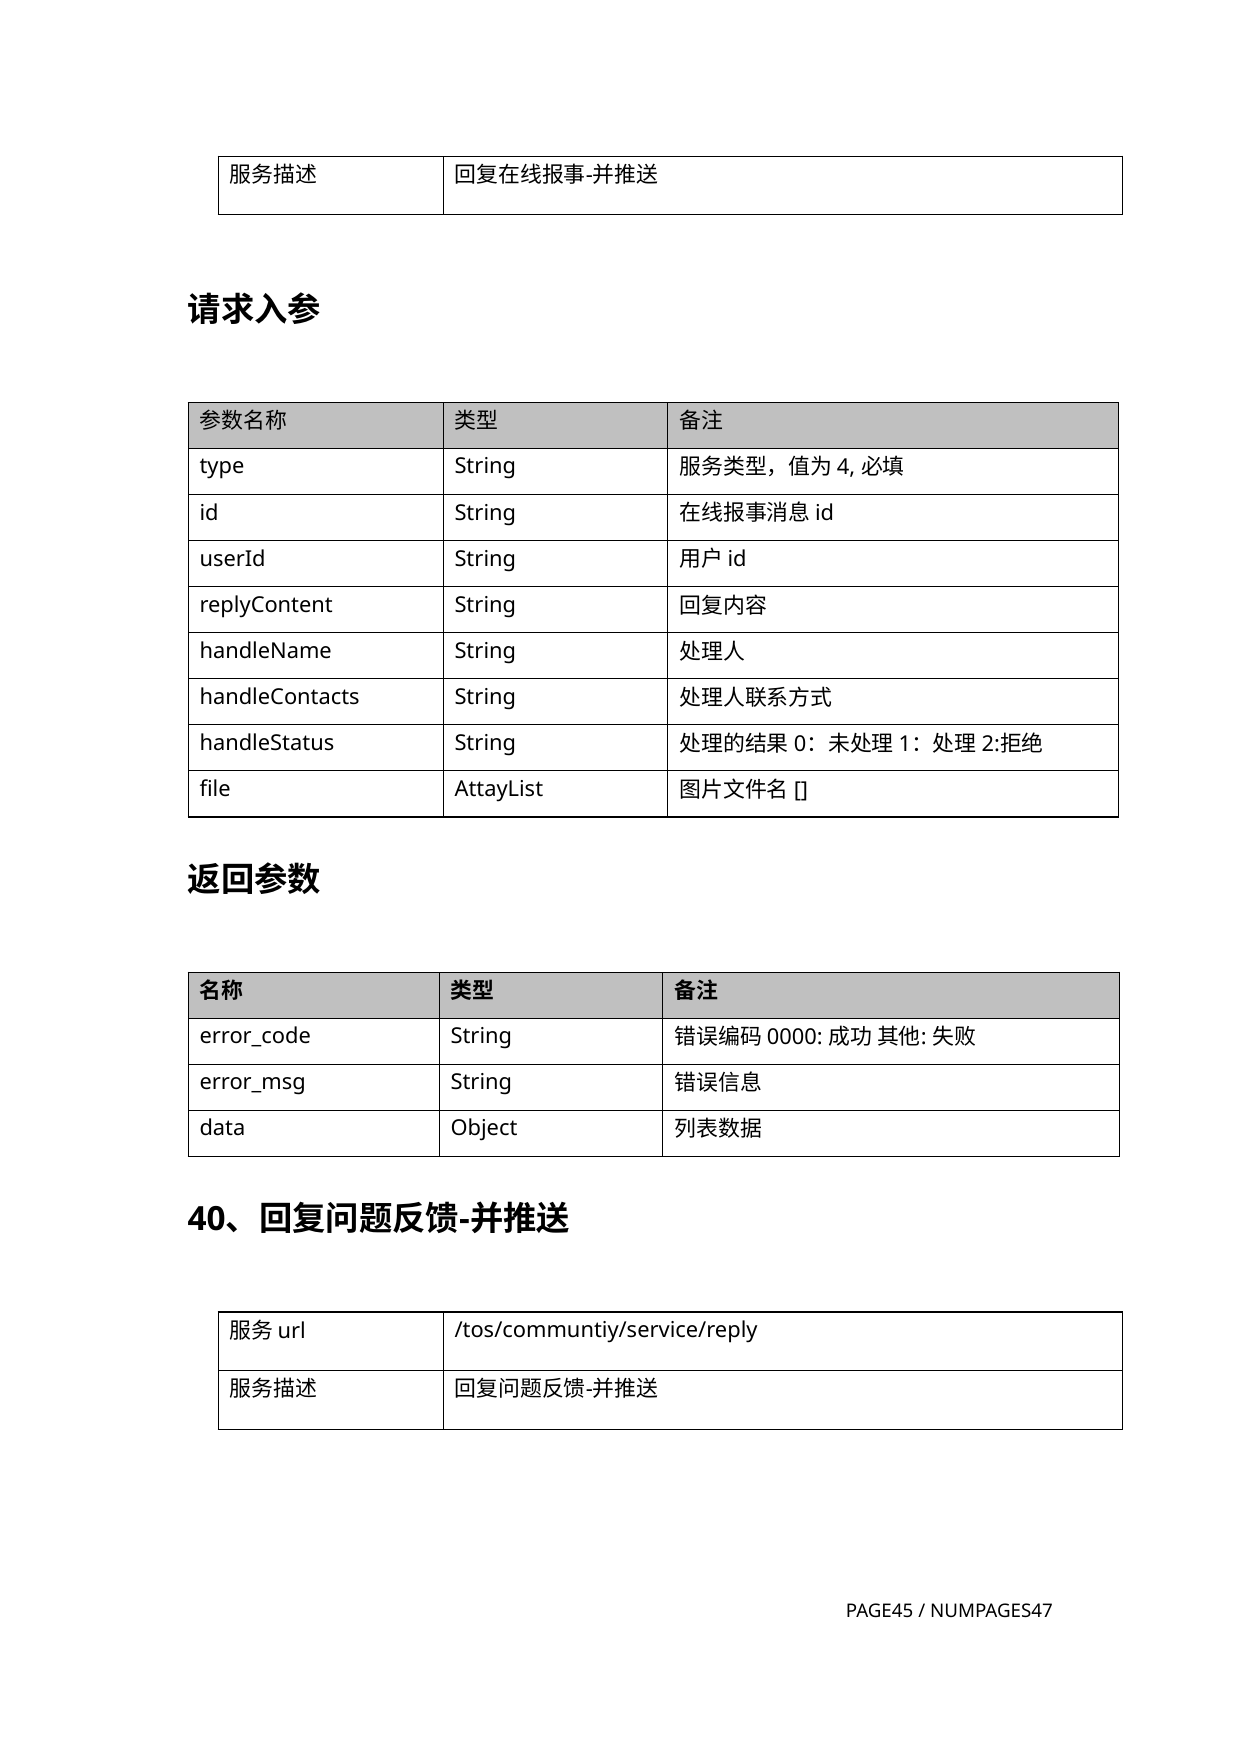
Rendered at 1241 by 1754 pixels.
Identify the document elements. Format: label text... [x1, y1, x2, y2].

table_header 参数名称 [189, 403, 443, 448]
table_cell type [189, 449, 443, 494]
table_cell 处理人联系方式 [668, 679, 1118, 724]
table_header 备注 [668, 403, 1118, 448]
table_cell String [444, 541, 667, 586]
table_cell String [440, 1065, 662, 1110]
table_cell 图片文件名 [] [668, 771, 1118, 816]
subtitle 请求入参 [187, 275, 1053, 340]
table_cell file [189, 771, 443, 816]
table_cell 服务类型，值为4, 必填 [668, 449, 1118, 494]
table_header 服务url [219, 1313, 443, 1370]
table_cell String [444, 587, 667, 632]
table_header 名称 [189, 973, 439, 1018]
table_cell 处理的结果 0：未处理 1：处理 2:拒绝 [668, 725, 1118, 770]
subtitle 返回参数 [187, 844, 1053, 909]
table_cell error_code [189, 1019, 439, 1064]
table_header /tos/communtiy/service/reply [444, 1313, 1122, 1370]
table_cell String [444, 495, 667, 540]
table_cell String [444, 679, 667, 724]
table_cell replyContent [189, 587, 443, 632]
table_cell 列表数据 [663, 1111, 1119, 1156]
table_cell 回复在线报事-并推送 [444, 157, 1122, 214]
table_header 类型 [444, 403, 667, 448]
table_cell String [440, 1019, 662, 1064]
table_cell 处理人 [668, 633, 1118, 678]
table_cell handleContacts [189, 679, 443, 724]
table_header 类型 [440, 973, 662, 1018]
table_cell 回复问题反馈-并推送 [444, 1371, 1122, 1429]
table_cell error_msg [189, 1065, 439, 1110]
table_cell handleName [189, 633, 443, 678]
table_cell handleStatus [189, 725, 443, 770]
table_cell 错误信息 [663, 1065, 1119, 1110]
table_cell 错误编码 0000: 成功 其他: 失败 [663, 1019, 1119, 1064]
table_header 备注 [663, 973, 1119, 1018]
table_cell 在线报事消息id [668, 495, 1118, 540]
table_cell data [189, 1111, 439, 1156]
table_cell userId [189, 541, 443, 586]
table_cell Object [440, 1111, 662, 1156]
table_cell String [444, 725, 667, 770]
table_cell 回复内容 [668, 587, 1118, 632]
table_cell String [444, 449, 667, 494]
table_cell 用户id [668, 541, 1118, 586]
table_cell id [189, 495, 443, 540]
table_cell 服务描述 [219, 157, 443, 214]
table_cell 服务描述 [219, 1371, 443, 1429]
subtitle 40、回复问题反馈-并推送 [187, 1184, 1053, 1249]
table_cell String [444, 633, 667, 678]
table_cell AttayList [444, 771, 667, 816]
